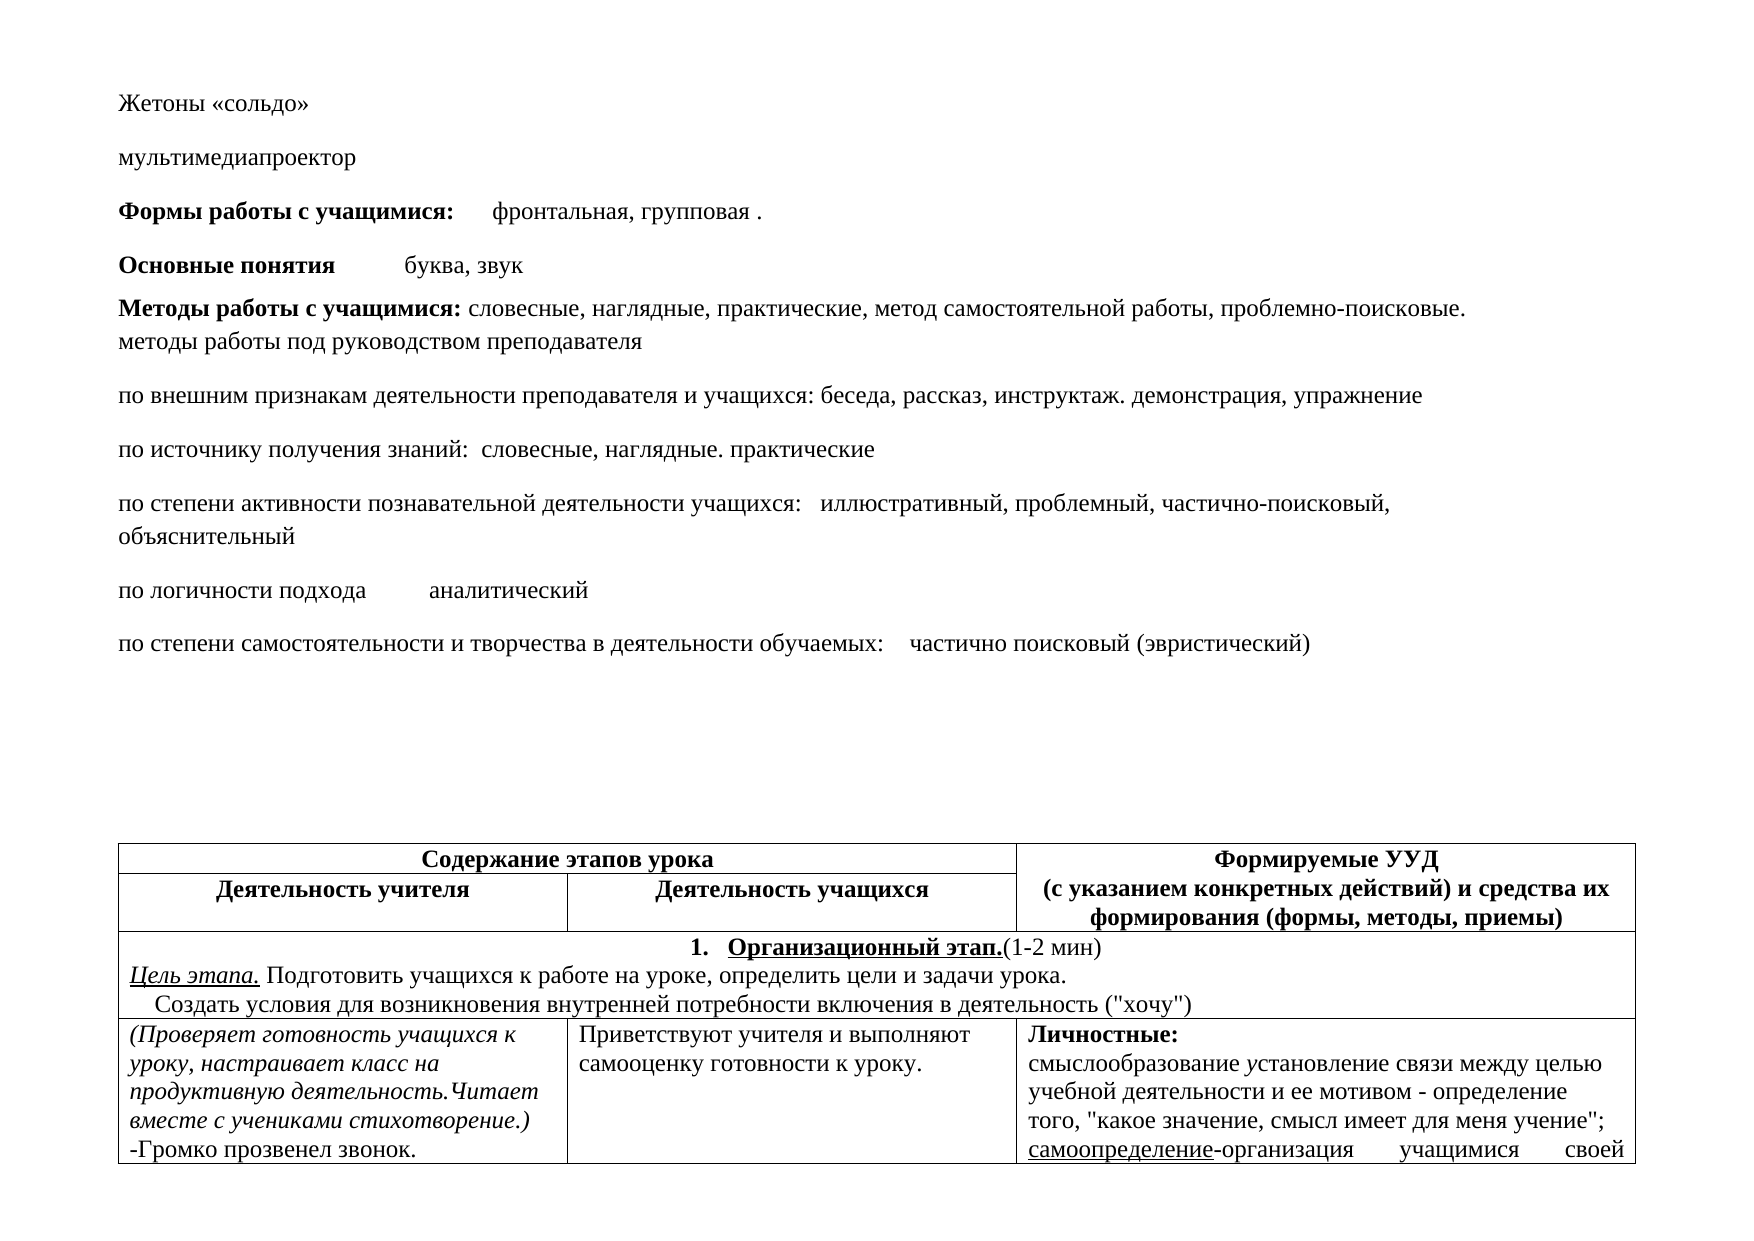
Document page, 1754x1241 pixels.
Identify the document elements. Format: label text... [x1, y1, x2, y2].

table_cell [119, 1019, 567, 1163]
table_header Содержание этапов урока [119, 844, 1016, 873]
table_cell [1017, 1019, 1635, 1163]
text Формы работы с учащимися: фронтальная, групповая . [118, 196, 1636, 225]
table_cell Деятельность учителя [119, 874, 567, 931]
text по логичности подхода [118, 575, 1636, 603]
table_header Формируемые УУД (с указанием конкретных действий) и средства их формирования (формы, методы, приемы) [1017, 844, 1635, 931]
text Методы работы с учащимися: словесные, наглядные, практические, метод самостоятельной работы, проблемно-поисковые. [118, 293, 1636, 355]
text по степени активности познавательной деятельности учащихся: иллюстративный, проблемный, частично-поисковый, [118, 488, 1636, 549]
text по внешним признакам деятельности преподавателя и учащихся: беседа, рассказ, инструктаж. демонстрация, упражнение [118, 380, 1636, 409]
text по источнику получения знаний: словесные, наглядные. практические [118, 434, 1636, 463]
table_cell Организационный этап.(1-2 мин) Цель этапа. Подготовить учащихся к работе на уроке, определить цели и задачи урока. [119, 932, 1635, 1018]
text Основные понятия буква, звук [118, 250, 1636, 279]
text по степени самостоятельности и творчества в деятельности обучаемых: [118, 628, 1636, 657]
table_cell Деятельность учащихся [568, 874, 1016, 931]
text Жетоны «сольдо» [118, 88, 1636, 117]
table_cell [568, 1019, 1016, 1163]
